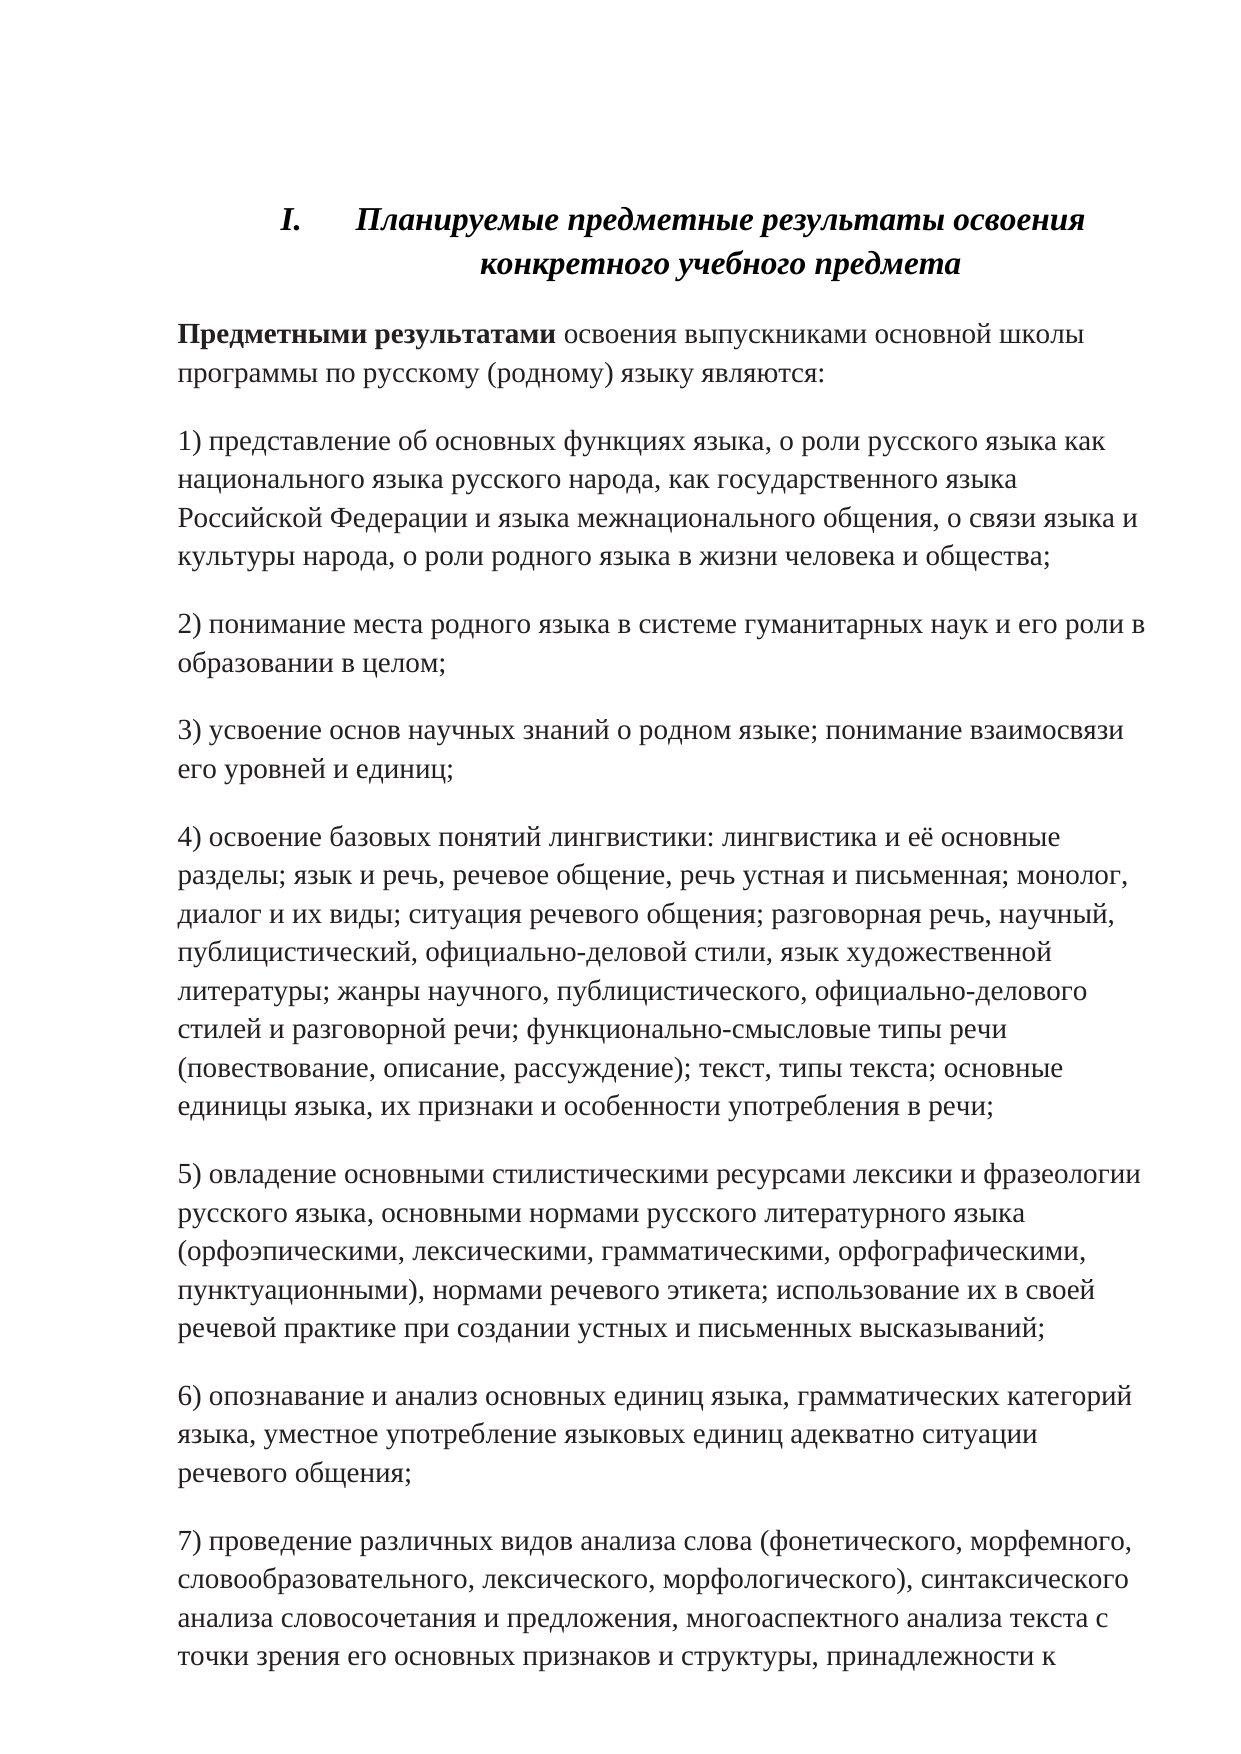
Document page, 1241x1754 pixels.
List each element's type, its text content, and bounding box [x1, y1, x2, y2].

text 5) овладение основными стилистическими ресурсами лексики и фразеологии русского языка, основными нормами русского литературного языка (орфоэпическими, лексическими, грамматическими, орфографическими, пунктуационными), нормами речевого этикета; использование их в своей речевой практике при создании устных и письменных высказываний; [177, 1156, 1152, 1344]
list Планируемые предметные результаты освоения конкретного учебного предмета [215, 199, 1152, 282]
text Предметными результатами освоения выпускниками основной школы программы по русскому (родному) языку являются: [177, 317, 1152, 389]
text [177, 1523, 1152, 1672]
text 3) усвоение основ научных знаний о родном языке; понимание взаимосвязи его уровней и единиц; [177, 712, 1152, 784]
text 6) опознавание и анализ основных единиц языка, грамматических категорий языка, уместное употребление языковых единиц адекватно ситуации речевого общения; [177, 1378, 1152, 1489]
text 2) понимание места родного языка в системе гуманитарных наук и его роли в образовании в целом; [177, 606, 1152, 678]
text 4) освоение базовых понятий лингвистики: лингвистика и её основные разделы; язык и речь, речевое общение, речь устная и письменная; монолог, диалог и их виды; ситуация речевого общения; разговорная речь, научный, публицистический, официально-деловой стили, язык художественной литературы; жанры научного, публицистического, официально-делового стилей и разговорной речи; функционально-смысловые типы речи (повествование, описание, рассуждение); текст, типы текста; основные единицы языка, их признаки и особенности употребления в речи; [177, 819, 1152, 1122]
text 1) представление об основных функциях языка, о роли русского языка как национального языка русского народа, как государственного языка Российской Федерации и языка межнационального общения, о связи языка и культуры народа, о роли родного языка в жизни человека и общества; [177, 423, 1152, 572]
